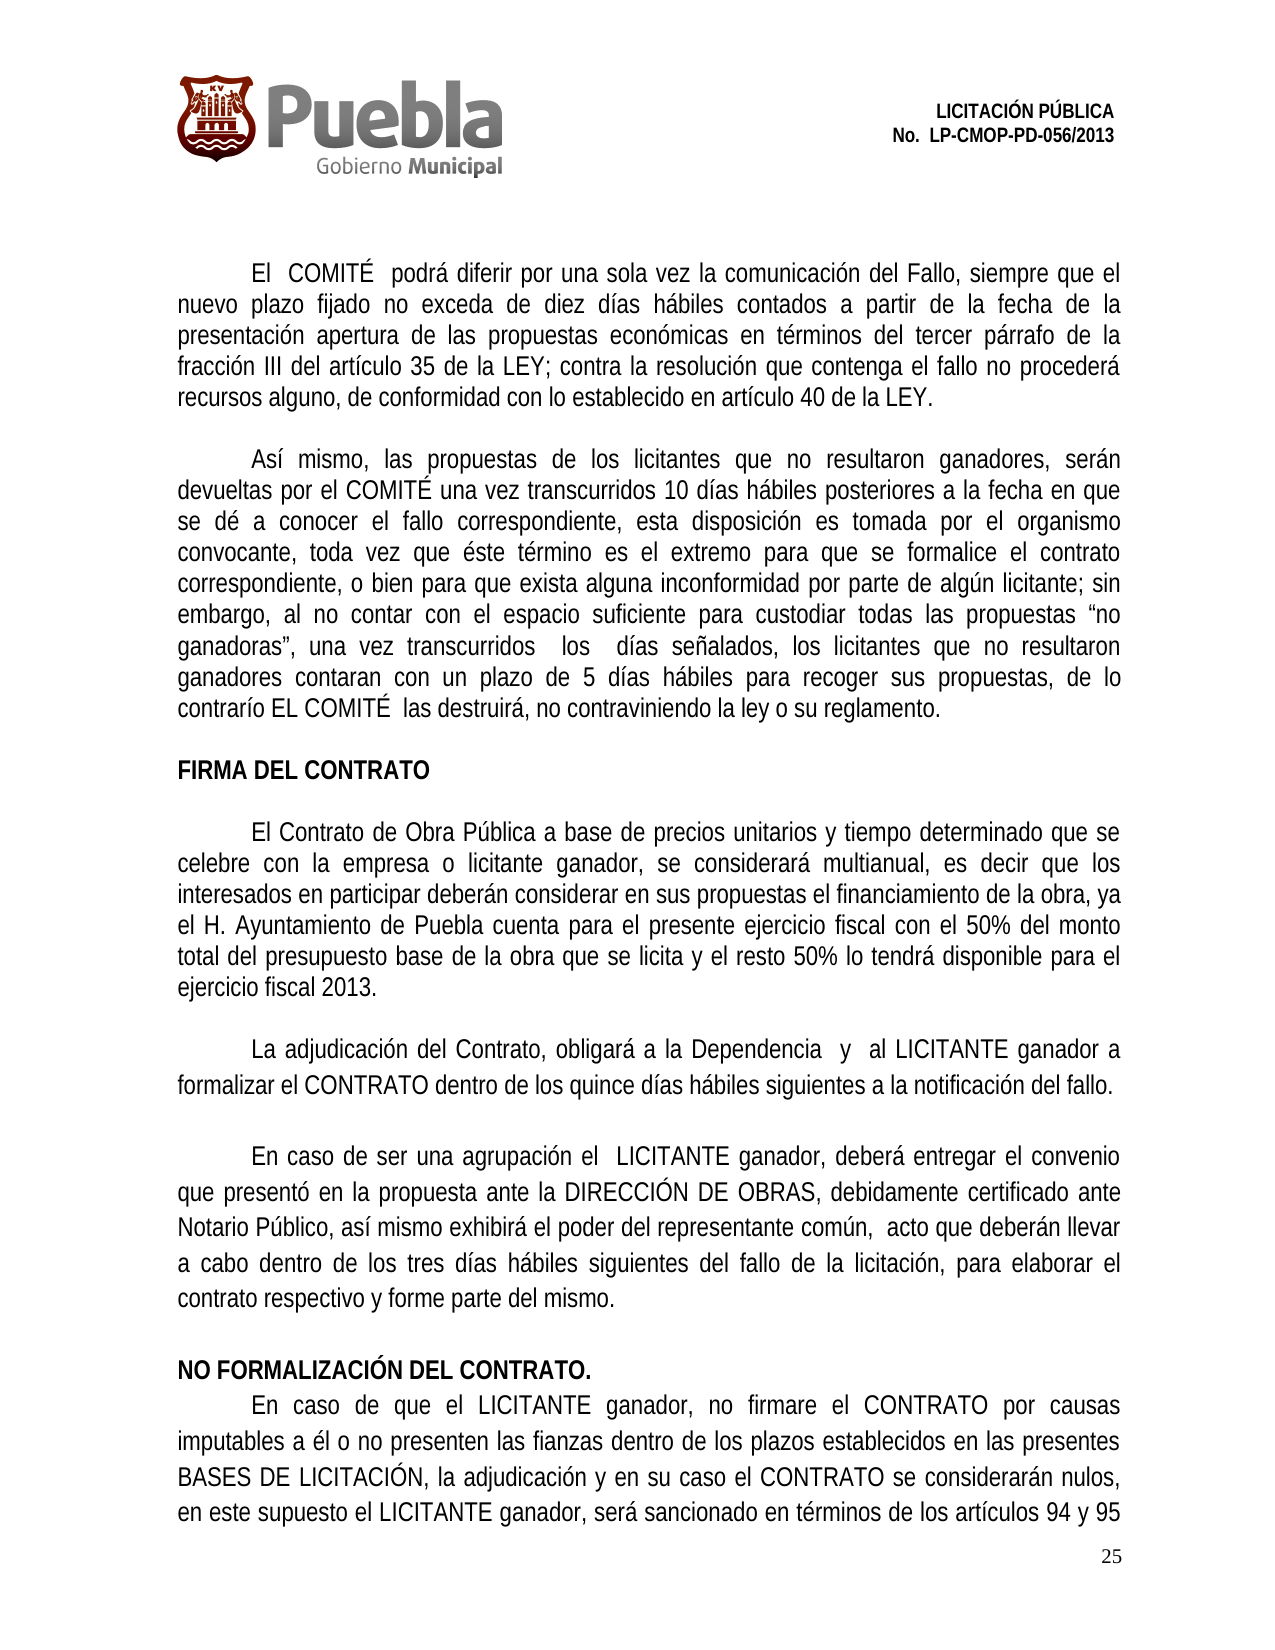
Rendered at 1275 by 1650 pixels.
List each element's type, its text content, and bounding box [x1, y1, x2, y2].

text NO FORMALIZACIÓN DEL CONTRATO. [177, 1354, 1122, 1385]
text El Contrato de Obra Pública a base de precios unitarios y tiempo determinado que se celebre con la empresa o licitante ganador, se considerará multianual, es decir que los interesados en participar deberán considerar en sus propuestas el financiamiento de la obra, ya el H. Ayuntamiento de Puebla cuenta para el presente ejercicio fiscal con el 50% del monto total del presupuesto base de la obra que se licita y el resto 50% lo tendrá disponible para el ejercicio fiscal 2013. [177, 816, 1122, 1002]
text El COMITÉ podrá diferir por una sola vez la comunicación del Fallo, siempre que el nuevo plazo fijado no exceda de diez días hábiles contados a partir de la fecha de la presentación apertura de las propuestas económicas en términos del tercer párrafo de la fracción III del artículo 35 de la LEY; contra la resolución que contenga el fallo no procederá recursos alguno, de conformidad con lo establecido en artículo 40 de la LEY. [177, 257, 1122, 412]
text En caso de ser una agrupación el LICITANTE ganador, deberá entregar el convenio que presentó en la propuesta ante la DIRECCIÓN DE OBRAS, debidamente certificado ante Notario Público, así mismo exhibirá el poder del representante común, acto que deberán llevar a cabo dentro de los tres días hábiles siguientes del fallo de la licitación, para elaborar el contrato respectivo y forme parte del mismo. [177, 1140, 1122, 1314]
text Así mismo, las propuestas de los licitantes que no resultaron ganadores, serán devueltas por el COMITÉ una vez transcurridos 10 días hábiles posteriores a la fecha en que se dé a conocer el fallo correspondiente, esta disposición es tomada por el organismo convocante, toda vez que éste término es el extremo para que se formalice el contrato correspondiente, o bien para que exista alguna inconformidad por parte de algún licitante; sin embargo, al no contar con el espacio suficiente para custodiar todas las propuestas “no ganadoras”, una vez transcurridos los días señalados, los licitantes que no resultaron ganadores contaran con un plazo de 5 días hábiles para recoger sus propuestas, de lo contrarío EL COMITÉ las destruirá, no contraviniendo la ley o su reglamento. [177, 443, 1122, 723]
picture [177, 75, 502, 178]
text La adjudicación del Contrato, obligará a la Dependencia y al LICITANTE ganador a formalizar el CONTRATO dentro de los quince días hábiles siguientes a la notificación del fallo. [177, 1033, 1122, 1100]
text FIRMA DEL CONTRATO [177, 754, 1122, 785]
